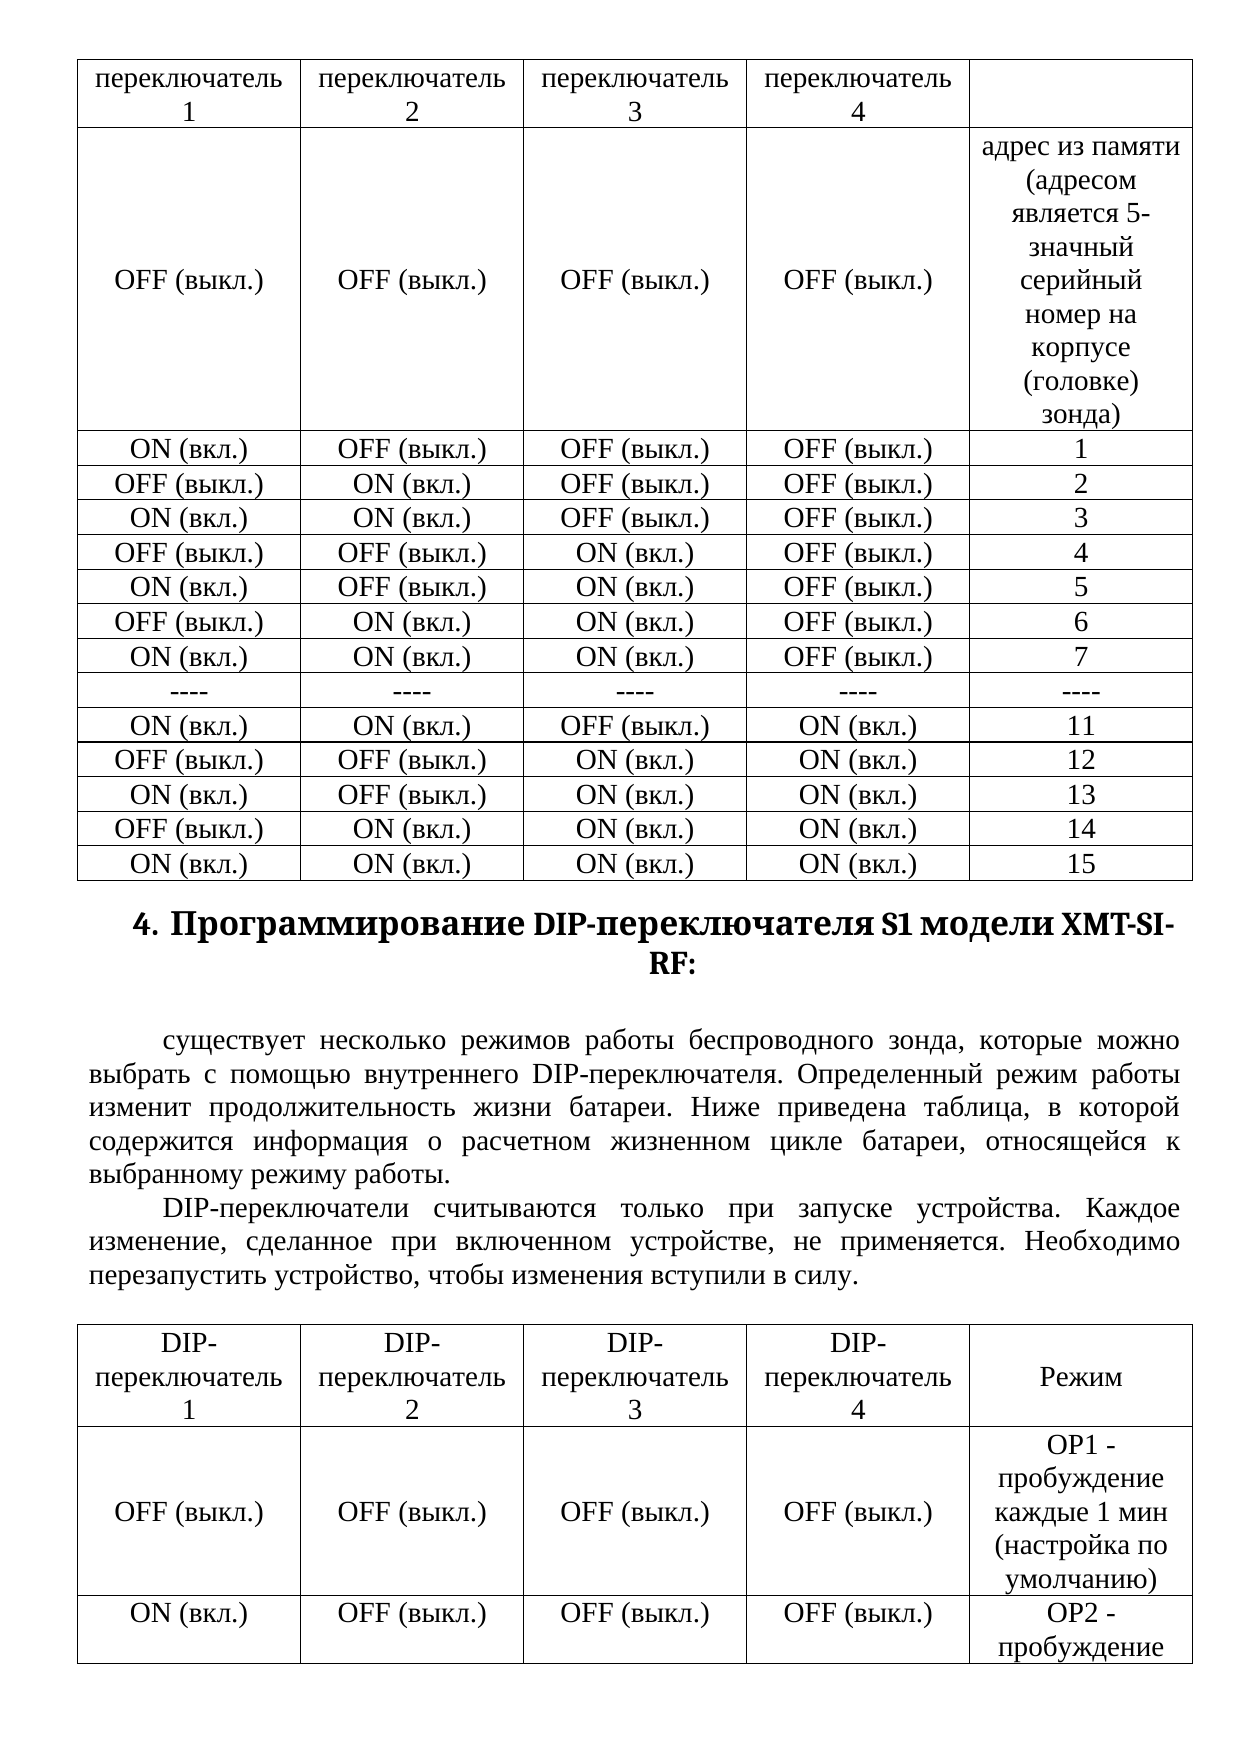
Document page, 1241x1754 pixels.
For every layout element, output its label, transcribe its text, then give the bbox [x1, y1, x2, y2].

table_cell OFF (выкл.) [301, 570, 523, 603]
table_cell адрес из памяти (адресом является 5-значный серийный номер на корпусе (головке) зонда) [970, 128, 1192, 430]
table_cell ON (вкл.) [78, 708, 300, 741]
table_cell ON (вкл.) [301, 500, 523, 534]
table_cell ON (вкл.) [301, 846, 523, 880]
table_cell OFF (выкл.) [747, 604, 969, 638]
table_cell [970, 1596, 1192, 1663]
table_cell OFF (выкл.) [747, 570, 969, 603]
table_cell ---- [970, 673, 1192, 707]
table_cell OFF (выкл.) [301, 777, 523, 811]
table_cell OFF (выкл.) [301, 535, 523, 568]
table_cell 3 [970, 500, 1192, 534]
table_cell 7 [970, 639, 1192, 672]
table_cell OFF (выкл.) [524, 431, 746, 465]
table_cell ON (вкл.) [78, 639, 300, 672]
table_cell ON (вкл.) [524, 604, 746, 638]
table_cell OFF (выкл.) [78, 466, 300, 499]
table_header DIP-переключатель 1 [78, 60, 300, 127]
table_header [524, 60, 746, 127]
table_cell ON (вкл.) [747, 812, 969, 845]
table_cell ON (вкл.) [78, 1596, 300, 1663]
table_cell 5 [970, 570, 1192, 603]
table_cell OFF (выкл.) [747, 466, 969, 499]
table_cell ON (вкл.) [78, 431, 300, 465]
table_cell OFF (выкл.) [524, 1596, 746, 1663]
table_cell OFF (выкл.) [747, 1596, 969, 1663]
table_cell OFF (выкл.) [78, 604, 300, 638]
table_cell OFF (выкл.) [524, 708, 746, 741]
table_cell ---- [301, 673, 523, 707]
table_cell OFF (выкл.) [78, 535, 300, 568]
table_cell ON (вкл.) [747, 846, 969, 880]
table_cell ON (вкл.) [301, 604, 523, 638]
table_cell OFF (выкл.) [524, 128, 746, 430]
table_cell OFF (выкл.) [301, 128, 523, 430]
text DIP-переключатели считываются только при запуске устройства. Каждое изменение, сделанное при включенном устройстве, не применяется. Необходимо перезапустить устройство, чтобы изменения вступили в силу. [89, 1190, 1181, 1291]
table_cell ON (вкл.) [747, 708, 969, 741]
table_cell ON (вкл.) [524, 812, 746, 845]
text существует несколько режимов работы беспроводного зонда, которые можно выбрать с помощью внутреннего DIP-переключателя. Определенный режим работы изменит продолжительность жизни батареи. Ниже приведена таблица, в которой содержится информация о расчетном жизненном цикле батареи, относящейся к выбранному режиму работы. [89, 1022, 1181, 1190]
table_header DIP- переключатель 4 [747, 1325, 969, 1426]
table_cell ON (вкл.) [301, 708, 523, 741]
table_cell 12 [970, 743, 1192, 776]
table_cell ON (вкл.) [301, 812, 523, 845]
table_cell OFF (выкл.) [524, 1427, 746, 1594]
table_cell ON (вкл.) [301, 466, 523, 499]
table_cell OFF (выкл.) [747, 535, 969, 568]
table_cell OFF (выкл.) [78, 743, 300, 776]
table_cell OFF (выкл.) [747, 128, 969, 430]
table_cell OP1 - пробуждение каждые 1 мин (настройка по умолчанию) [970, 1427, 1192, 1594]
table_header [301, 60, 523, 127]
table_cell OFF (выкл.) [747, 500, 969, 534]
table_cell ON (вкл.) [78, 500, 300, 534]
table_cell OFF (выкл.) [301, 431, 523, 465]
table_header DIP- переключатель 2 [301, 1325, 523, 1426]
table_cell ---- [747, 673, 969, 707]
table_cell ON (вкл.) [524, 570, 746, 603]
table_cell 13 [970, 777, 1192, 811]
table_cell 15 [970, 846, 1192, 880]
table_cell OFF (выкл.) [524, 466, 746, 499]
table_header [747, 60, 969, 127]
subtitle Программирование DIP-переключателя S1 модели XMT-SI-RF: [126, 906, 1181, 982]
table_header DIP-переключатель 1 [78, 1325, 300, 1426]
table_cell ON (вкл.) [524, 743, 746, 776]
table_cell OFF (выкл.) [301, 1596, 523, 1663]
table_cell OFF (выкл.) [524, 500, 746, 534]
table_cell 14 [970, 812, 1192, 845]
table_cell OFF (выкл.) [747, 1427, 969, 1594]
table_cell ON (вкл.) [524, 777, 746, 811]
table_cell 6 [970, 604, 1192, 638]
table_cell OFF (выкл.) [747, 639, 969, 672]
table_cell ---- [78, 673, 300, 707]
table_cell OFF (выкл.) [301, 743, 523, 776]
table_cell 4 [970, 535, 1192, 568]
table_cell 1 [970, 431, 1192, 465]
table_header DIP- переключатель 3 [524, 1325, 746, 1426]
table_cell OFF (выкл.) [78, 128, 300, 430]
table_header Режим [970, 1325, 1192, 1426]
table_header Адрес [970, 60, 1192, 127]
table_cell ON (вкл.) [524, 639, 746, 672]
table_cell OFF (выкл.) [301, 1427, 523, 1594]
table_cell ON (вкл.) [78, 777, 300, 811]
table_cell ON (вкл.) [78, 570, 300, 603]
table_cell ON (вкл.) [78, 846, 300, 880]
table_cell OFF (выкл.) [78, 1427, 300, 1594]
table_cell ON (вкл.) [747, 743, 969, 776]
table_cell 2 [970, 466, 1192, 499]
table_cell ON (вкл.) [524, 535, 746, 568]
table_cell ---- [524, 673, 746, 707]
table_cell 11 [970, 708, 1192, 741]
table_cell ON (вкл.) [747, 777, 969, 811]
table_cell OFF (выкл.) [747, 431, 969, 465]
table_cell ON (вкл.) [301, 639, 523, 672]
table_cell OFF (выкл.) [78, 812, 300, 845]
table_cell ON (вкл.) [524, 846, 746, 880]
